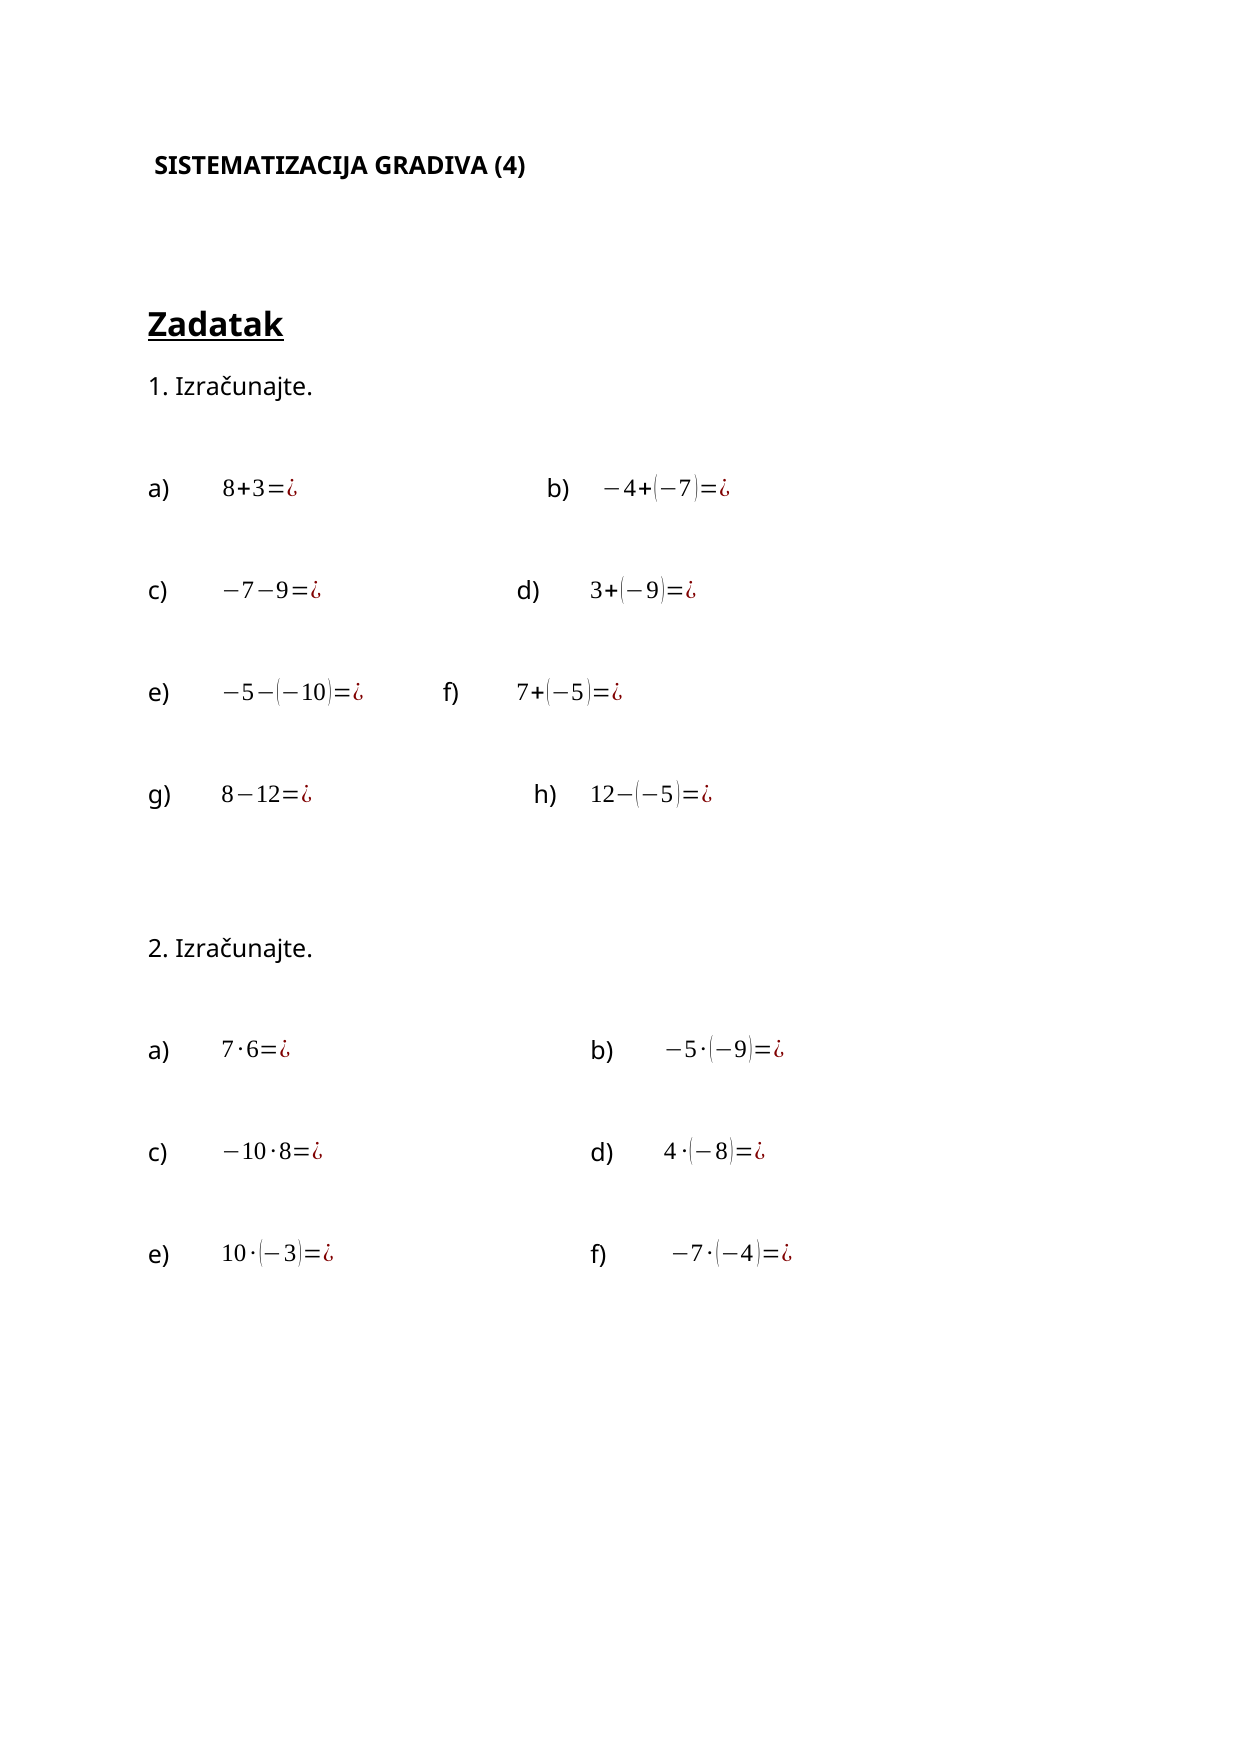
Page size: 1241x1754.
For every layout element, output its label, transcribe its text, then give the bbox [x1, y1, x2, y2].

text c) d) [148, 573, 1093, 607]
text Zadatak [148, 301, 1093, 346]
text e) f) [148, 1237, 1093, 1271]
text e) f) [148, 675, 1093, 709]
text c) d) [148, 1134, 1093, 1168]
text 2. Izračunajte. [148, 930, 1093, 964]
list b) [148, 471, 1093, 505]
text SISTEMATIZACIJA GRADIVA (4) [148, 148, 1093, 182]
text 1. Izračunajte. [148, 369, 1093, 403]
text g) h) [148, 777, 1093, 811]
text a) b) [148, 1032, 1093, 1066]
